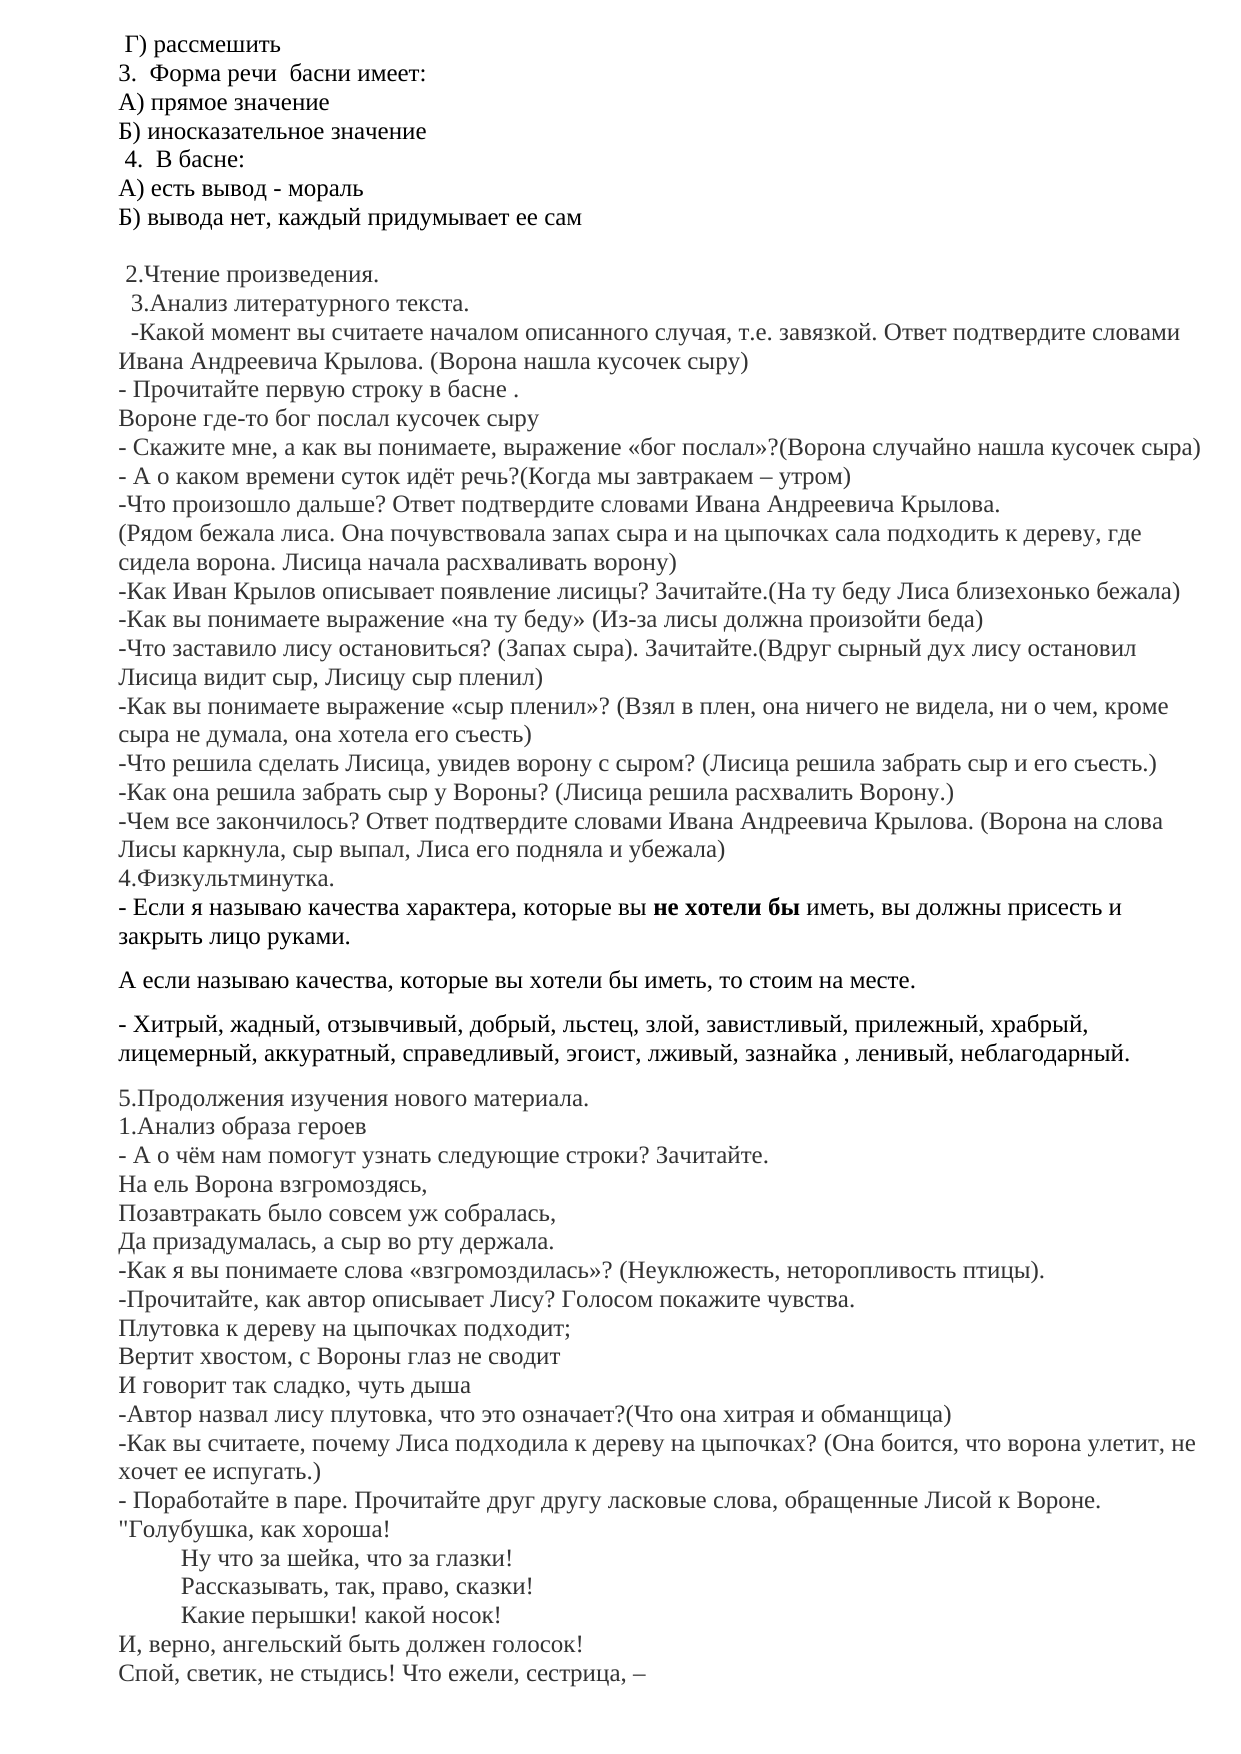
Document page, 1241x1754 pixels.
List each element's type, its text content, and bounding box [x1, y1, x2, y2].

text Лисица видит сыр, Лисицу сыр пленил) [118, 662, 1211, 691]
text -Что заставило лису остановиться? (Запах сыра). Зачитайте.(Вдруг сырный дух лису остановил [118, 633, 1211, 662]
text -Как Иван Крылов описывает появление лисицы? Зачитайте.(На ту беду Лиса близехонько бежала) [118, 576, 1211, 604]
text -Прочитайте, как автор описывает Лису? Голосом покажите чувства. [118, 1284, 1211, 1313]
text - Прочитайте первую строку в басне . [118, 374, 1211, 403]
text 3.Анализ литературного текста. [118, 288, 1211, 317]
text -Как она решила забрать сыр у Вороны? (Лисица решила расхвалить Ворону.) [118, 777, 1211, 806]
text -Как вы считаете, почему Лиса подходила к дереву на цыпочках? (Она боится, что ворона улетит, не хочет ее испугать.) [118, 1428, 1211, 1485]
text (Рядом бежала лиса. Она почувствовала запах сыра и на цыпочках сала подходить к дереву, где сидела ворона. Лисица начала расхваливать ворону) [118, 518, 1211, 576]
text -Какой момент вы считаете началом описанного случая, т.е. завязкой. Ответ подтвердите словами Ивана Андреевича Крылова. (Ворона нашла кусочек сыру) [118, 317, 1211, 374]
text -Как вы понимаете выражение «сыр пленил»? (Взял в плен, она ничего не видела, ни о чем, кроме сыра не думала, она хотела его съесть) [118, 691, 1211, 748]
text -Автор назвал лису плутовка, что это означает?(Что она хитрая и обманщица) [118, 1399, 1211, 1428]
text -Как я вы понимаете слова «взгромоздилась»? (Неуклюжесть, неторопливость птицы). [118, 1255, 1211, 1284]
text - А о чём нам помогут узнать следующие строки? Зачитайте. [118, 1140, 1211, 1169]
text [118, 1514, 1211, 1686]
text А) прямое значение [118, 87, 1211, 116]
text - Хитрый, жадный, отзывчивый, добрый, льстец, злой, завистливый, прилежный, храбрый, лицемерный, аккуратный, справедливый, эгоист, лживый, зазнайка , ленивый, неблагодарный. [118, 1009, 1211, 1067]
text -Чем все закончилось? Ответ подтвердите словами Ивана Андреевича Крылова. (Ворона на слова Лисы каркнула, сыр выпал, Лиса его подняла и убежала) [118, 806, 1211, 863]
text - А о каком времени суток идёт речь?(Когда мы завтракаем – утром) [118, 461, 1211, 489]
text Б) вывода нет, каждый придумывает ее сам [118, 202, 1211, 231]
text -Что решила сделать Лисица, увидев ворону с сыром? (Лисица решила забрать сыр и его съесть.) [118, 748, 1211, 777]
text - Скажите мне, а как вы понимаете, выражение «бог послал»?(Ворона случайно нашла кусочек сыра) [118, 432, 1211, 461]
text 4.Физкультминутка. [118, 863, 1211, 892]
text - Если я называю качества характера, которые вы не хотели бы иметь, вы должны присесть и закрыть лицо руками. [118, 892, 1211, 949]
text 2.Чтение произведения. [118, 259, 1211, 288]
text Да призадумалась, а сыр во рту держала. [118, 1226, 1211, 1255]
text Г) рассмешить [118, 29, 1211, 58]
text - Поработайте в паре. Прочитайте друг другу ласковые слова, обращенные Лисой к Вороне. [118, 1485, 1211, 1514]
text 5.Продолжения изучения нового материала. [118, 1083, 1211, 1111]
text Вороне где-то бог послал кусочек сыру [118, 403, 1211, 432]
text На ель Ворона взгромоздясь, [118, 1169, 1211, 1198]
text 1.Анализ образа героев [118, 1111, 1211, 1140]
text -Что произошло дальше? Ответ подтвердите словами Ивана Андреевича Крылова. [118, 489, 1211, 518]
text А) есть вывод - мораль [118, 173, 1211, 202]
text Плутовка к дереву на цыпочках подходит; Вертит хвостом, с Вороны глаз не сводит [118, 1313, 1211, 1370]
text -Как вы понимаете выражение «на ту беду» (Из-за лисы должна произойти беда) [118, 604, 1211, 633]
text А если называю качества, которые вы хотели бы иметь, то стоим на месте. [118, 965, 1211, 994]
text 3. Форма речи басни имеет: [118, 58, 1211, 87]
text 4. В басне: [118, 144, 1211, 173]
text Б) иносказательное значение [118, 116, 1211, 144]
text Позавтракать было совсем уж собралась, [118, 1198, 1211, 1226]
text И говорит так сладко, чуть дыша [118, 1370, 1211, 1399]
